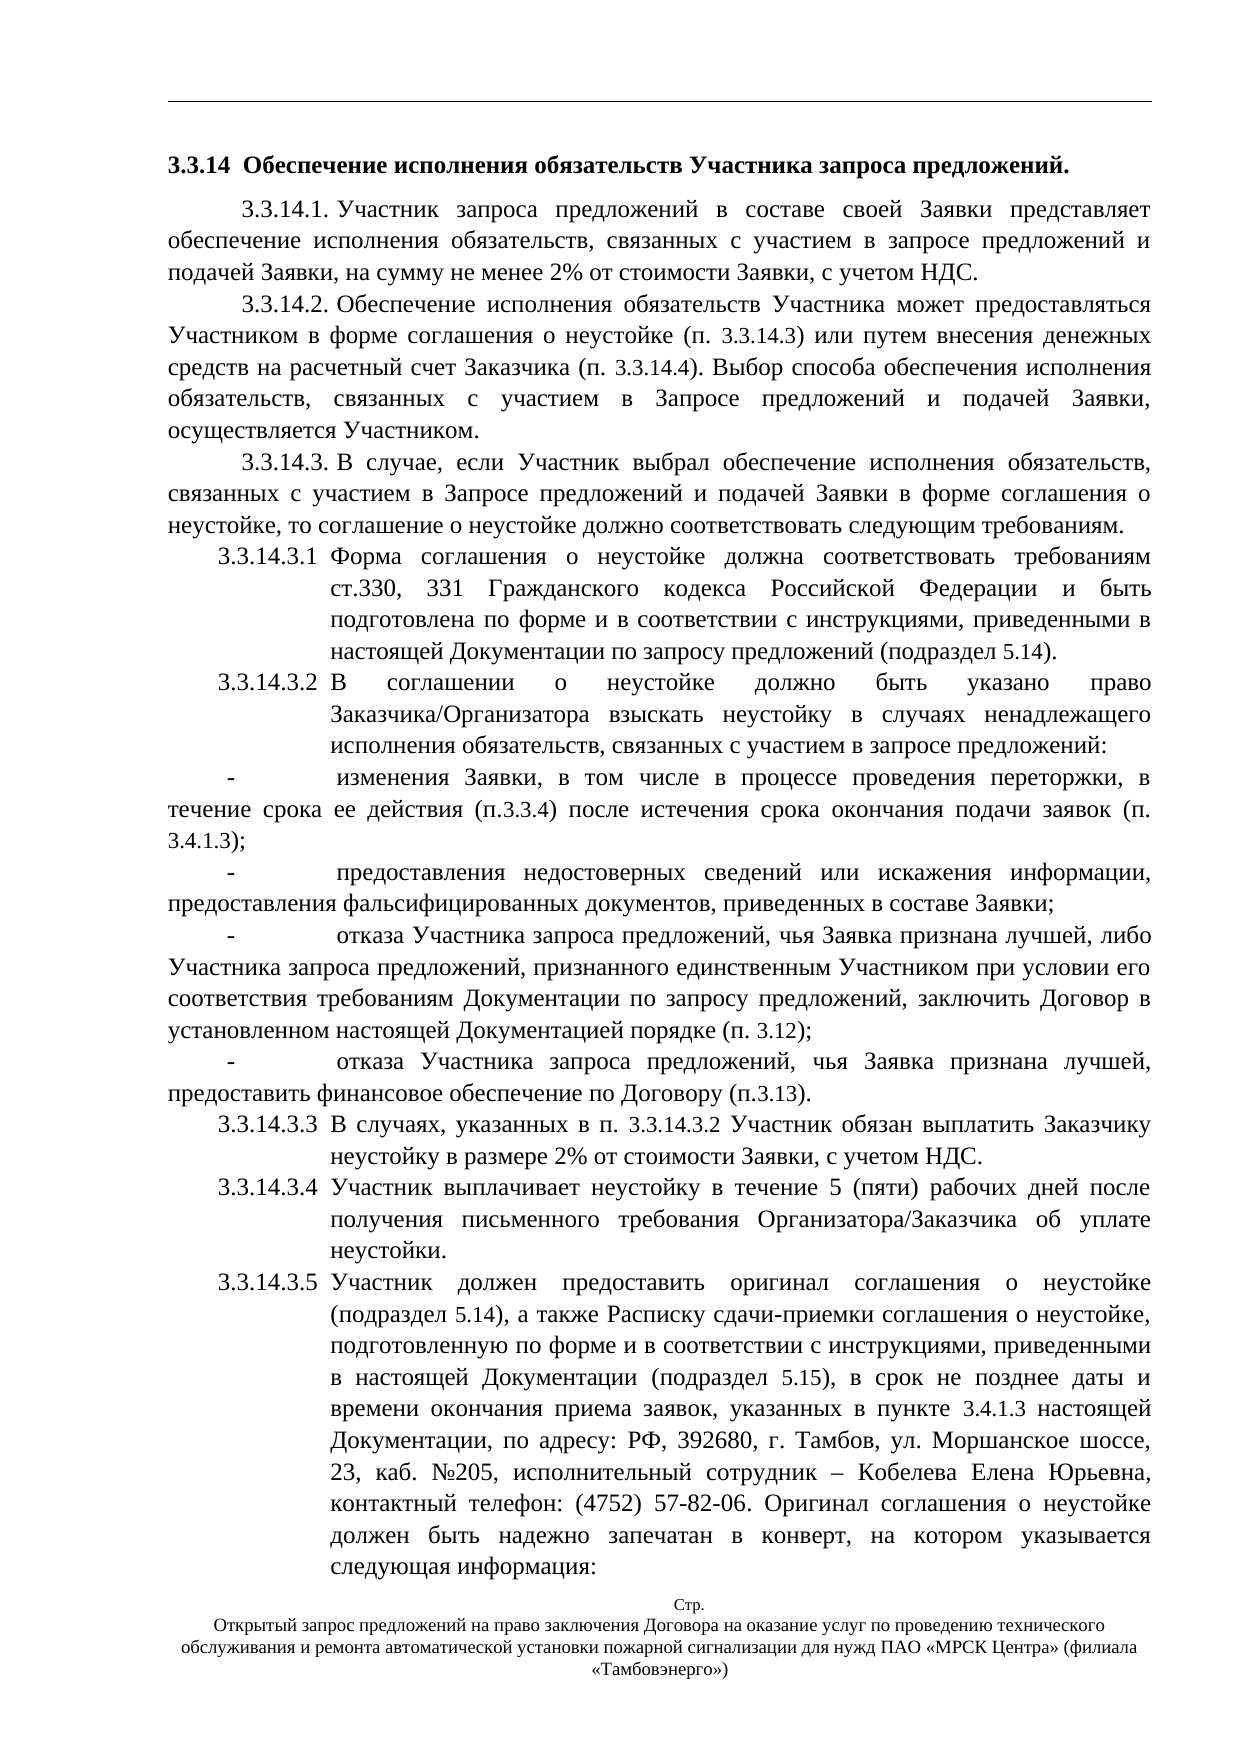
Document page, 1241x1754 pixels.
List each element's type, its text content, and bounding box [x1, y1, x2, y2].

list Участник выплачивает неустойку в течение 5 (пяти) рабочих дней после получения письменного требования Организатора/Заказчика об уплате неустойки. [218, 1172, 1152, 1264]
list Форма соглашения о неустойке должна соответствовать требованиям ст.330, 331 Гражданского кодекса Российской Федерации и быть подготовлена по форме и в соответствии с инструкциями, приведенными в настоящей Документации по запросу предложений (подраздел 5.14). [218, 541, 1152, 665]
list Участник запроса предложений в составе своей Заявки представляет обеспечение исполнения обязательств, связанных с участием в запросе предложений и подачей Заявки, на сумму не менее 2% от стоимости Заявки, с учетом НДС. [168, 194, 1152, 286]
list изменения Заявки, в том числе в процессе проведения переторжки, в течение срока ее действия (п.3.3.4) после истечения срока окончания подачи заявок (п. 3.4.1.3); [168, 762, 1152, 854]
list отказа Участника запроса предложений, чья Заявка признана лучшей, либо Участника запроса предложений, признанного единственным Участником при условии его соответствия требованиям Документации по запросу предложений, заключить Договор в установленном настоящей Документацией порядке (п. 3.12); [168, 920, 1152, 1043]
list Участник должен предоставить оригинал соглашения о неустойке (подраздел 5.14), а также Расписку сдачи-приемки соглашения о неустойке, подготовленную по форме и в соответствии с инструкциями, приведенными в настоящей Документации (подраздел 5.15), в срок не позднее даты и времени окончания приема заявок, указанных в пункте 3.4.1.3 настоящей Документации, по адресу: РФ, 392680, г. Тамбов, ул. Моршанское шоссе, 23, каб. №205, исполнительный сотрудник – Кобелева Елена Юрьевна, контактный телефон: (4752) 57-82-06. Оригинал соглашения о неустойке должен быть надежно запечатан в конверт, на котором указывается следующая информация: [218, 1267, 1152, 1580]
list В случаях, указанных в п. -3.3.14.3.2 Участник обязан выплатить Заказчику неустойку в размере 2% от стоимости Заявки, с учетом НДС. [218, 1109, 1152, 1170]
list Обеспечение исполнения обязательств Участника может предоставляться Участником в форме соглашения о неустойке (п. 3.3.14.3) или путем внесения денежных средств на расчетный счет Заказчика (п. 3.3.14.4). Выбор способа обеспечения исполнения обязательств, связанных с участием в Запросе предложений и подачей Заявки, осуществляется Участником. [168, 289, 1152, 444]
list отказа Участника запроса предложений, чья Заявка признана лучшей, предоставить финансовое обеспечение по Договору (п.3.13). [168, 1046, 1152, 1107]
list предоставления недостоверных сведений или искажения информации, предоставления фальсифицированных документов, приведенных в составе Заявки; [168, 857, 1152, 917]
list В случае, если Участник выбрал обеспечение исполнения обязательств, связанных с участием в Запросе предложений и подачей Заявки в форме соглашения о неустойке, то соглашение о неустойке должно соответствовать следующим требованиям. [168, 447, 1152, 538]
subtitle Обеспечение исполнения обязательств Участника запроса предложений. [168, 150, 1152, 179]
list В соглашении о неустойке должно быть указано право Заказчика/Организатора взыскать неустойку в случаях ненадлежащего исполнения обязательств, связанных с участием в запросе предложений: [218, 667, 1152, 759]
